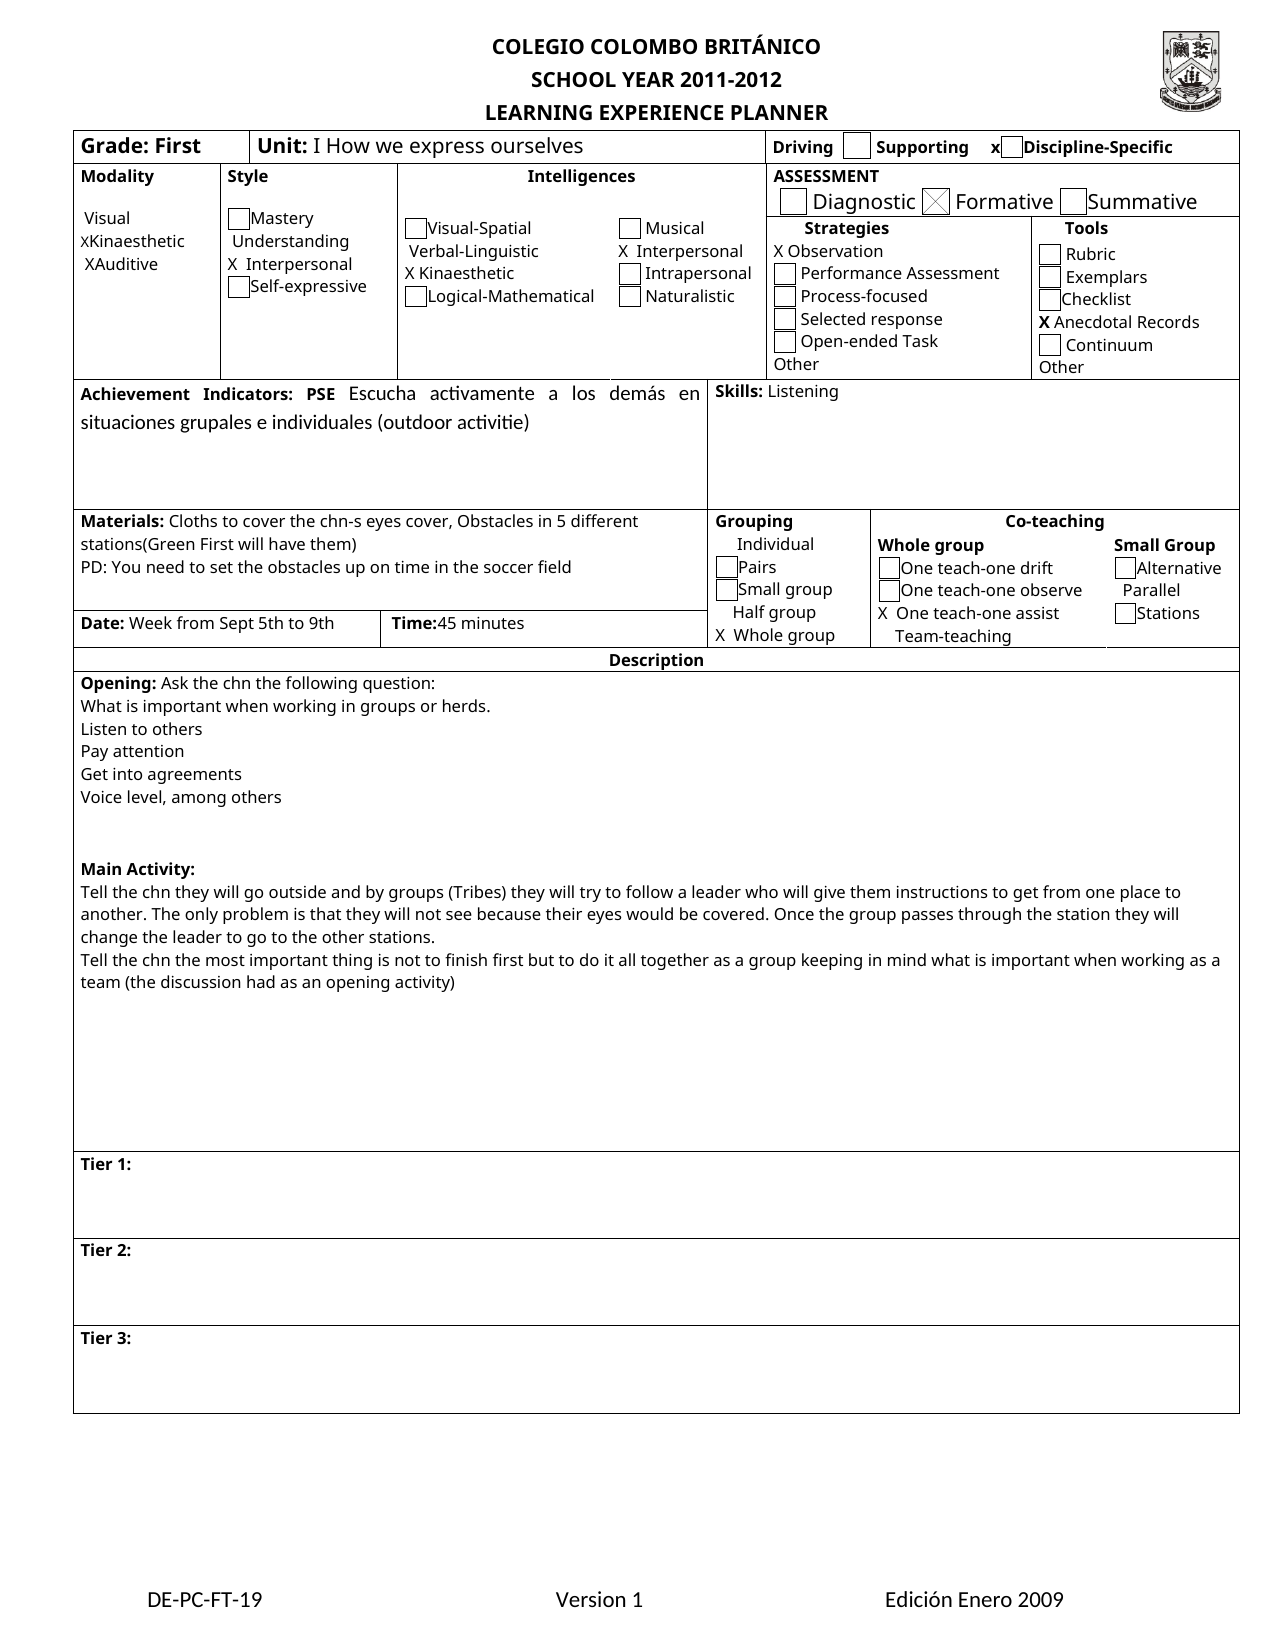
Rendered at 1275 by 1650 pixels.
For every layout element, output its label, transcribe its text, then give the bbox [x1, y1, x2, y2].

table_cell Musical X Interpersonal Intrapersonal Naturalistic [611, 217, 766, 379]
table_cell Small Group Alternative Parallel Stations [1107, 534, 1239, 647]
table_cell Main Activity: Tell the chn they will go outside and by groups (Tribes) they will try to follow a leader who will give them instructions to get from one place to another. The only problem is that they will not see because their eyes would be covered. Once the group passes through the station they will change the leader to go to the other stations. Tell the chn the most important thing is not to finish first but to do it all together as a group keeping in mind what is important when working as a team (the discussion had as an opening activity) [74, 858, 1239, 1151]
table_cell Intelligences [398, 164, 766, 216]
table_cell Unit: I How we express ourselves [250, 131, 765, 163]
table_cell Driving Supporting xDiscipline-Specific [766, 131, 1239, 163]
table_cell Whole group One teach-one drift One teach-one observe X One teach-one assist Team-teaching [871, 534, 1106, 647]
table_cell Date: Week from Sept 5th to 9th [74, 611, 380, 647]
table_cell Modality Visual XKinaesthetic XAuditive [74, 164, 220, 379]
table_cell Skills: Listening [708, 380, 1239, 509]
table_cell Strategies X Observation Performance Assessment Process-focused Selected response Open-ended Task Other [767, 217, 1031, 379]
table_cell Tier 1: [74, 1152, 1239, 1238]
table_cell Tier 2: [74, 1239, 1239, 1325]
table_cell Description [74, 648, 1239, 671]
table_cell Visual-Spatial Verbal-Linguistic X Kinaesthetic Logical-Mathematical [398, 217, 610, 379]
table_header COLEGIO COLOMBO BRITÁNICO SCHOOL YEAR 2011-2012 LEARNING EXPERIENCE PLANNER [74, 33, 1239, 130]
picture [1160, 31, 1222, 112]
table_cell Time:45 minutes [381, 611, 707, 647]
table_cell ASSESSMENT Diagnostic Formative Summative [767, 164, 1239, 216]
table_cell Grade: First [74, 131, 249, 163]
table_cell Materials: Cloths to cover the chn-s eyes cover, Obstacles in 5 different stations(Green First will have them) PD: You need to set the obstacles up on time in the soccer field [74, 510, 707, 610]
table_cell Style Mastery Understanding X Interpersonal Self-expressive [221, 164, 397, 379]
table_cell Achievement Indicators: PSE Escucha activamente a los demás en situaciones grupales e individuales (outdoor activitie) [74, 380, 707, 509]
table_cell Co-teaching [871, 510, 1239, 533]
table_cell Opening: Ask the chn the following question: What is important when working in groups or herds. Listen to others Pay attention Get into agreements Voice level, among others [74, 672, 1239, 857]
table_cell Tier 3: [74, 1326, 1239, 1412]
table_cell Tools Rubric Exemplars Checklist X Anecdotal Records Continuum Other [1032, 217, 1239, 379]
table_cell Grouping Individual Pairs Small group Half group X Whole group [708, 510, 870, 647]
